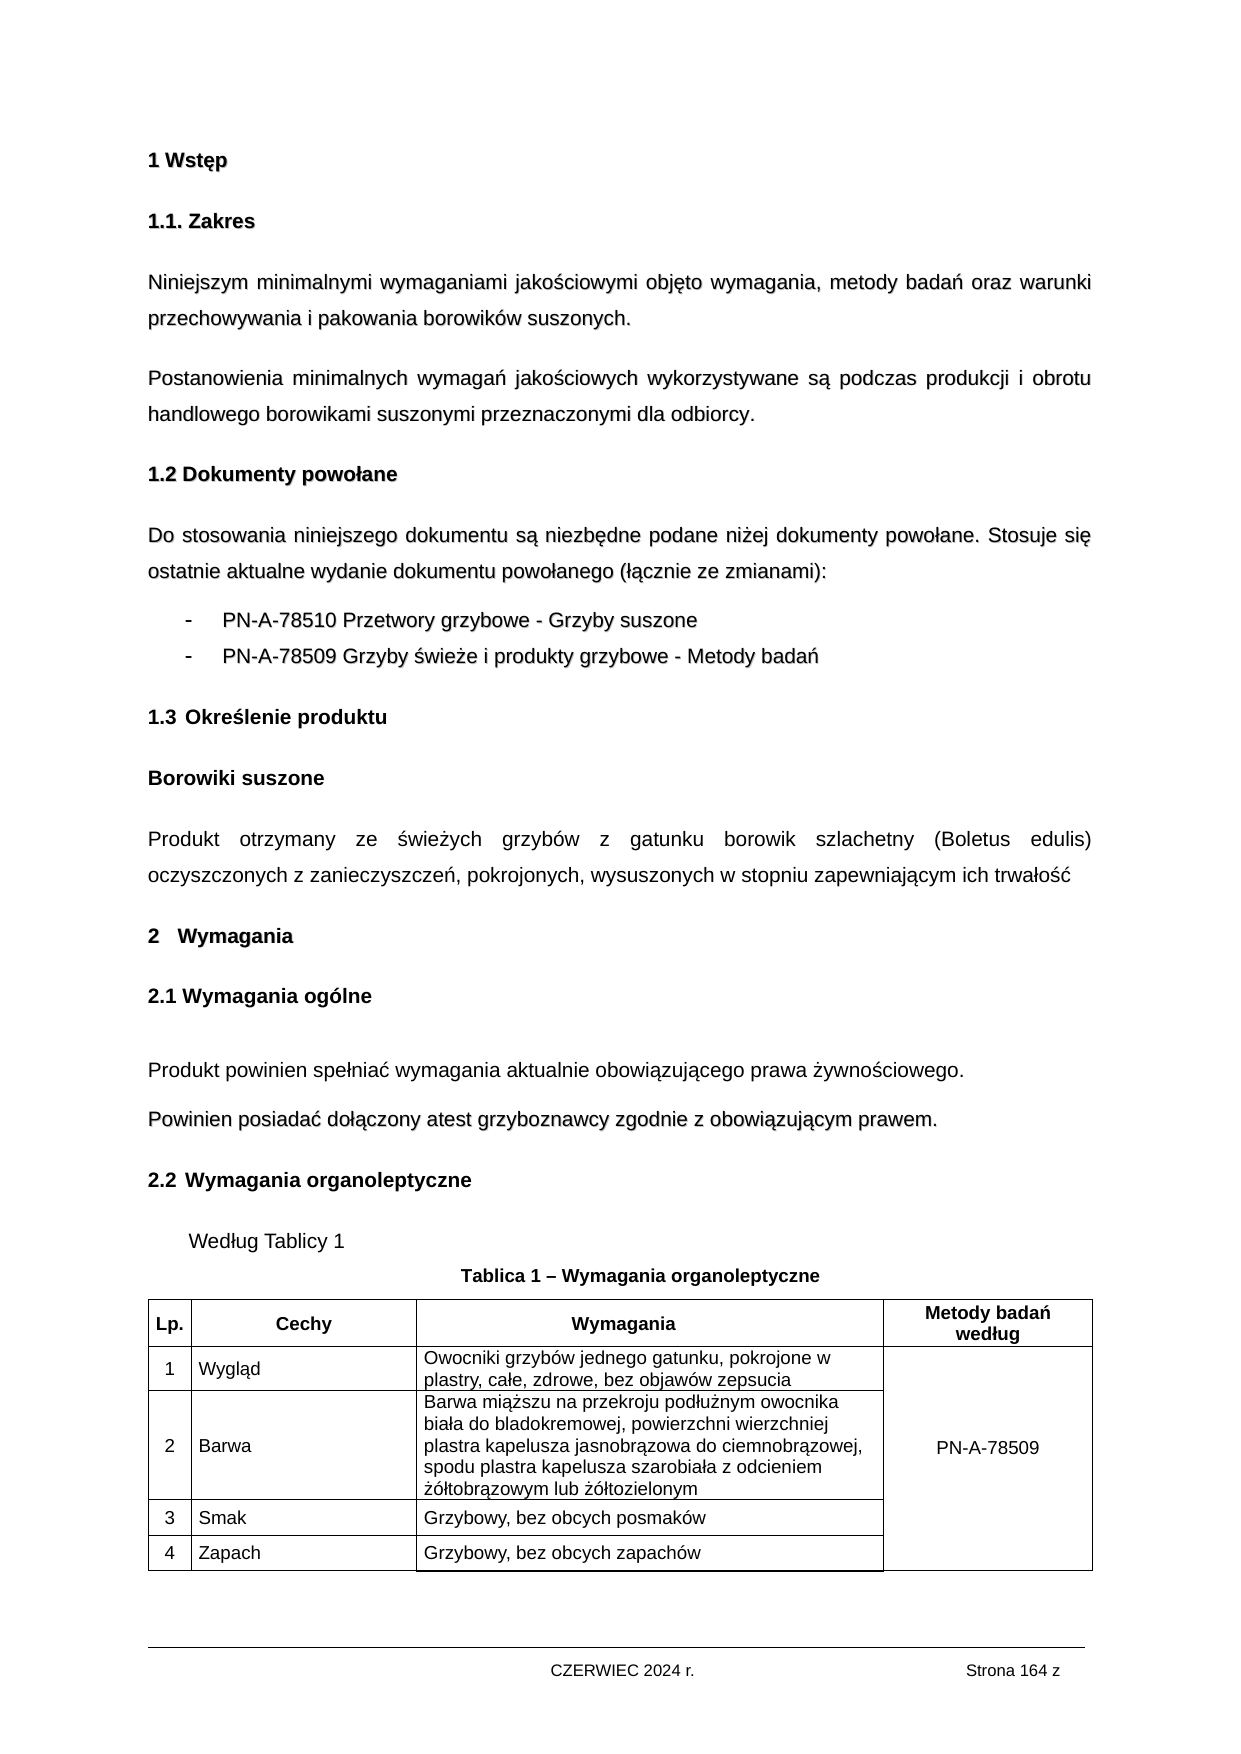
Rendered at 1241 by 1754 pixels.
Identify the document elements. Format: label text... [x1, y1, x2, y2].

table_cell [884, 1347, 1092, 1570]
list Określenie produktu [148, 705, 1092, 729]
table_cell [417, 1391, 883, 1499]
text Borowiki suszone [148, 766, 1092, 789]
subtitle Tablica 1 – Wymagania organoleptyczne [188, 1265, 1092, 1287]
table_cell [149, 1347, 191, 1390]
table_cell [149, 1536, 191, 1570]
text Do stosowania niniejszego dokumentu są niezbędne podane niżej dokumenty powołane. Stosuje się ostatnie aktualne wydanie dokumentu powołanego (łącznie ze zmianami): [148, 523, 1092, 583]
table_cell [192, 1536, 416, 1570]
list Wymagania organoleptyczne [148, 1168, 1092, 1192]
text Powinien posiadać dołączony atest grzyboznawcy zgodnie z obowiązującym prawem. [148, 1107, 1092, 1131]
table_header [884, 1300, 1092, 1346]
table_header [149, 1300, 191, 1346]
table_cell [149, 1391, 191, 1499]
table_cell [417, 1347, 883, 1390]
list PN-A-78509 Grzyby świeże i produkty grzybowe - Metody badań [185, 644, 1092, 668]
text Postanowienia minimalnych wymagań jakościowych wykorzystywane są podczas produkcji i obrotu handlowego borowikami suszonymi przeznaczonymi dla odbiorcy. [148, 365, 1092, 425]
text 1.2 Dokumenty powołane [148, 462, 1092, 486]
text 1.1. Zakres [148, 209, 1092, 233]
text Produkt otrzymany ze świeżych grzybów z gatunku borowik szlachetny (Boletus edulis) oczyszczonych z zanieczyszczeń, pokrojonych, wysuszonych w stopniu zapewniającym ich trwałość [148, 827, 1092, 886]
text Produkt powinien spełniać wymagania aktualnie obowiązującego prawa żywnościowego. [148, 1058, 1092, 1082]
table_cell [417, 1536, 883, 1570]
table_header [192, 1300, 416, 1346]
text 2.1 Wymagania ogólne [148, 984, 1092, 1008]
text 1 Wstęp [148, 148, 1092, 172]
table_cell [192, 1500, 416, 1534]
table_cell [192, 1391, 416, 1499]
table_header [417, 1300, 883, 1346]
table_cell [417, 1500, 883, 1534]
text Niniejszym minimalnymi wymaganiami jakościowymi objęto wymagania, metody badań oraz warunki przechowywania i pakowania borowików suszonych. [148, 269, 1092, 329]
list Wymagania [148, 923, 1092, 947]
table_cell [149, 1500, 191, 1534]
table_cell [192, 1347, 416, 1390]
list PN-A-78510 Przetwory grzybowe - Grzyby suszone [185, 608, 1092, 632]
list Według Tablicy 1 [188, 1229, 1092, 1253]
